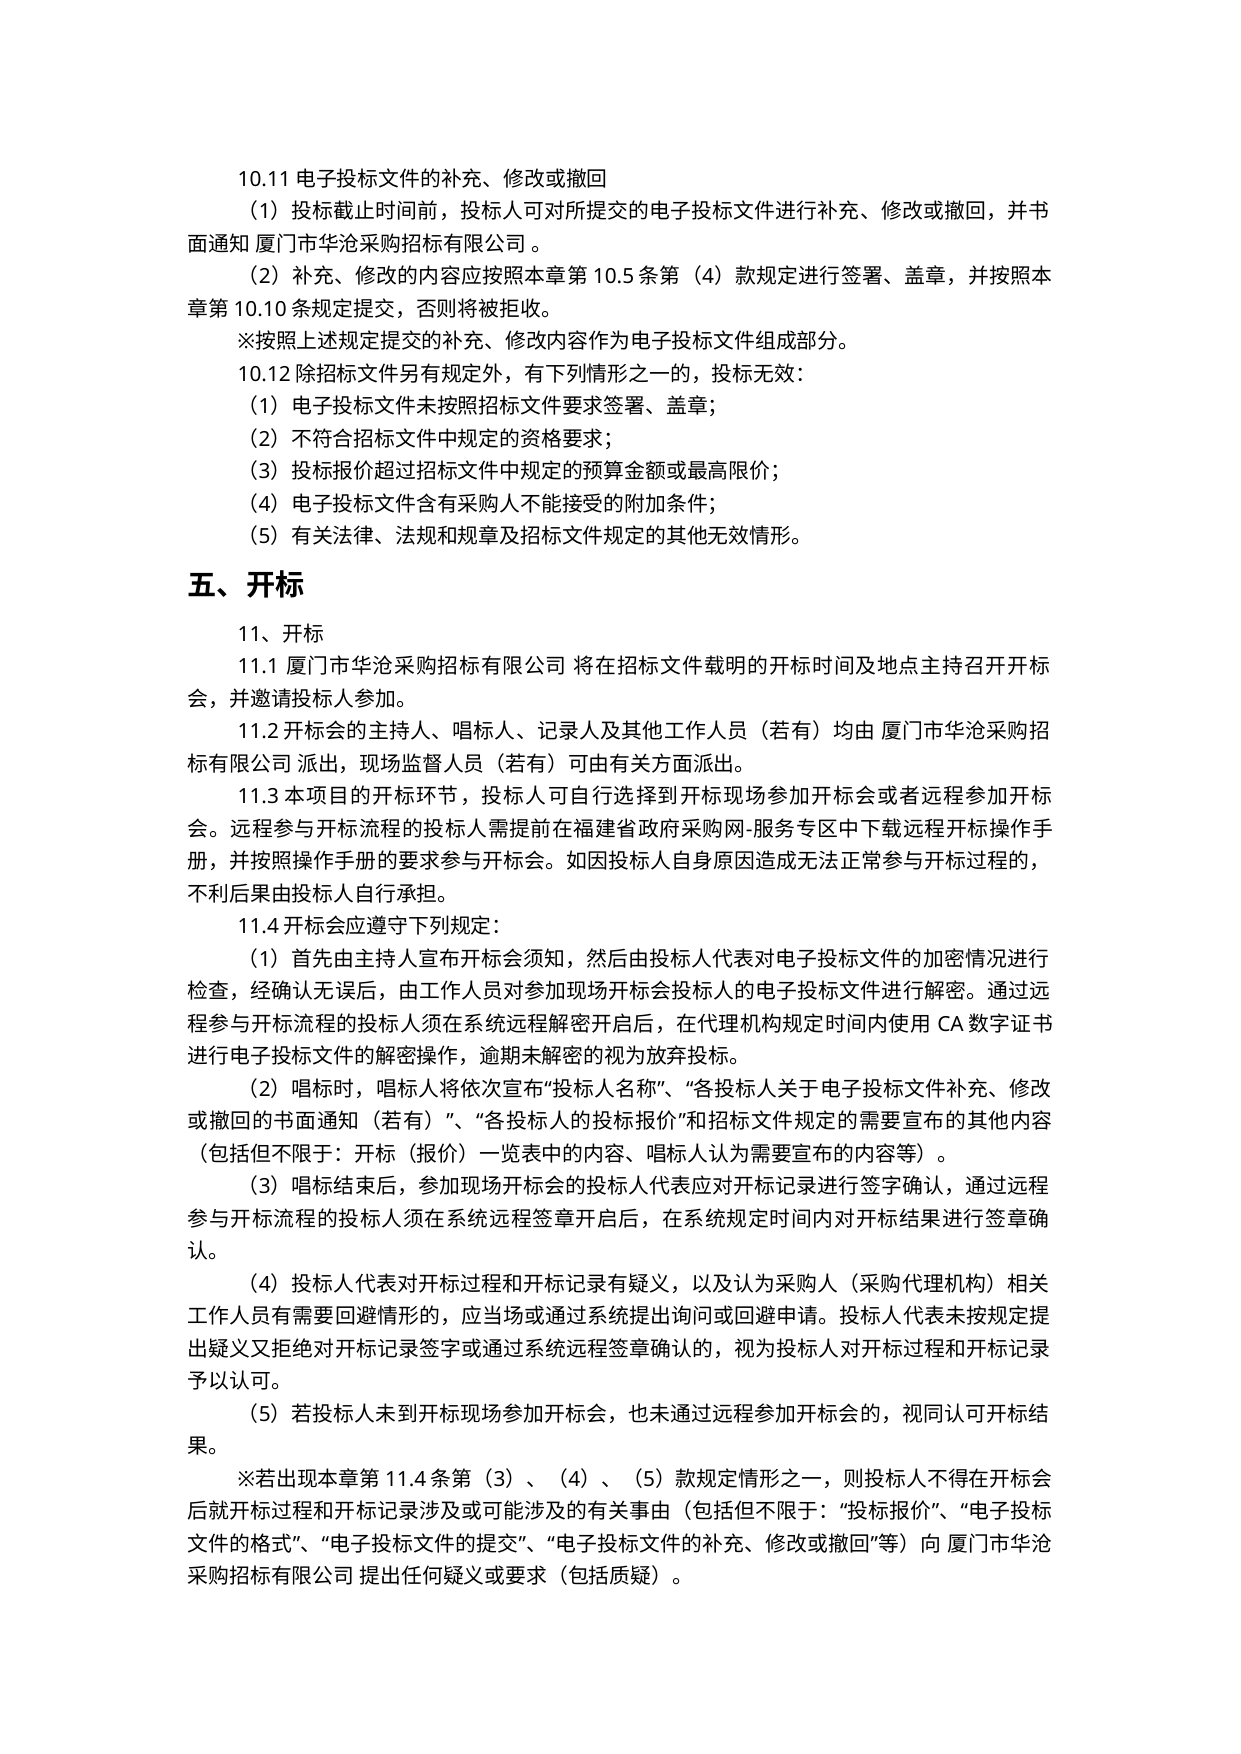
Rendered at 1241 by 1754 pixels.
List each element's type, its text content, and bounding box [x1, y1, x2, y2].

text （4）电子投标文件含有采购人不能接受的附加条件； [187, 487, 1053, 519]
text 10.11电子投标文件的补充、修改或撤回 [187, 162, 1053, 194]
text 11、开标 [187, 617, 1053, 649]
text （3）唱标结束后，参加现场开标会的投标人代表应对开标记录进行签字确认，通过远程参与开标流程的投标人须在系统远程签章开启后，在系统规定时间内对开标结果进行签章确认。 [187, 1169, 1053, 1267]
text 11.4开标会应遵守下列规定： [187, 909, 1053, 942]
text 10.12除招标文件另有规定外，有下列情形之一的，投标无效： [187, 357, 1053, 389]
text （4）投标人代表对开标过程和开标记录有疑义，以及认为采购人（采购代理机构）相关工作人员有需要回避情形的，应当场或通过系统提出询问或回避申请。投标人代表未按规定提出疑义又拒绝对开标记录签字或通过系统远程签章确认的，视为投标人对开标过程和开标记录予以认可。 [187, 1267, 1053, 1397]
text （1）电子投标文件未按照招标文件要求签署、盖章； [187, 389, 1053, 422]
text 五、开标 [187, 552, 1053, 617]
text （2）唱标时，唱标人将依次宣布“投标人名称”、“各投标人关于电子投标文件补充、修改或撤回的书面通知（若有）”、“各投标人的投标报价”和招标文件规定的需要宣布的其他内容（包括但不限于：开标（报价）一览表中的内容、唱标人认为需要宣布的内容等）。 [187, 1072, 1053, 1169]
text 11.2开标会的主持人、唱标人、记录人及其他工作人员（若有）均由 厦门市华沧采购招标有限公司 派出，现场监督人员（若有）可由有关方面派出。 [187, 714, 1053, 779]
text ※若出现本章第11.4条第（3）、（4）、（5）款规定情形之一，则投标人不得在开标会后就开标过程和开标记录涉及或可能涉及的有关事由（包括但不限于：“投标报价”、“电子投标文件的格式”、“电子投标文件的提交”、“电子投标文件的补充、修改或撤回”等）向 厦门市华沧采购招标有限公司 提出任何疑义或要求（包括质疑）。 [187, 1462, 1053, 1592]
text （1）首先由主持人宣布开标会须知，然后由投标人代表对电子投标文件的加密情况进行检查，经确认无误后，由工作人员对参加现场开标会投标人的电子投标文件进行解密。通过远程参与开标流程的投标人须在系统远程解密开启后，在代理机构规定时间内使用CA数字证书进行电子投标文件的解密操作，逾期未解密的视为放弃投标。 [187, 942, 1053, 1072]
text （5）若投标人未到开标现场参加开标会，也未通过远程参加开标会的，视同认可开标结果。 [187, 1397, 1053, 1462]
text 11.1 厦门市华沧采购招标有限公司 将在招标文件载明的开标时间及地点主持召开开标会，并邀请投标人参加。 [187, 649, 1053, 714]
text ※按照上述规定提交的补充、修改内容作为电子投标文件组成部分。 [187, 324, 1053, 357]
text （5）有关法律、法规和规章及招标文件规定的其他无效情形。 [187, 519, 1053, 552]
text （2）补充、修改的内容应按照本章第10.5条第（4）款规定进行签署、盖章，并按照本章第10.10条规定提交，否则将被拒收。 [187, 259, 1053, 324]
text （1）投标截止时间前，投标人可对所提交的电子投标文件进行补充、修改或撤回，并书面通知 厦门市华沧采购招标有限公司 。 [187, 194, 1053, 259]
text （2）不符合招标文件中规定的资格要求； [187, 422, 1053, 454]
text 11.3本项目的开标环节，投标人可自行选择到开标现场参加开标会或者远程参加开标会。远程参与开标流程的投标人需提前在福建省政府采购网-服务专区中下载远程开标操作手册，并按照操作手册的要求参与开标会。如因投标人自身原因造成无法正常参与开标过程的，不利后果由投标人自行承担。 [187, 779, 1053, 909]
text （3）投标报价超过招标文件中规定的预算金额或最高限价； [187, 454, 1053, 487]
